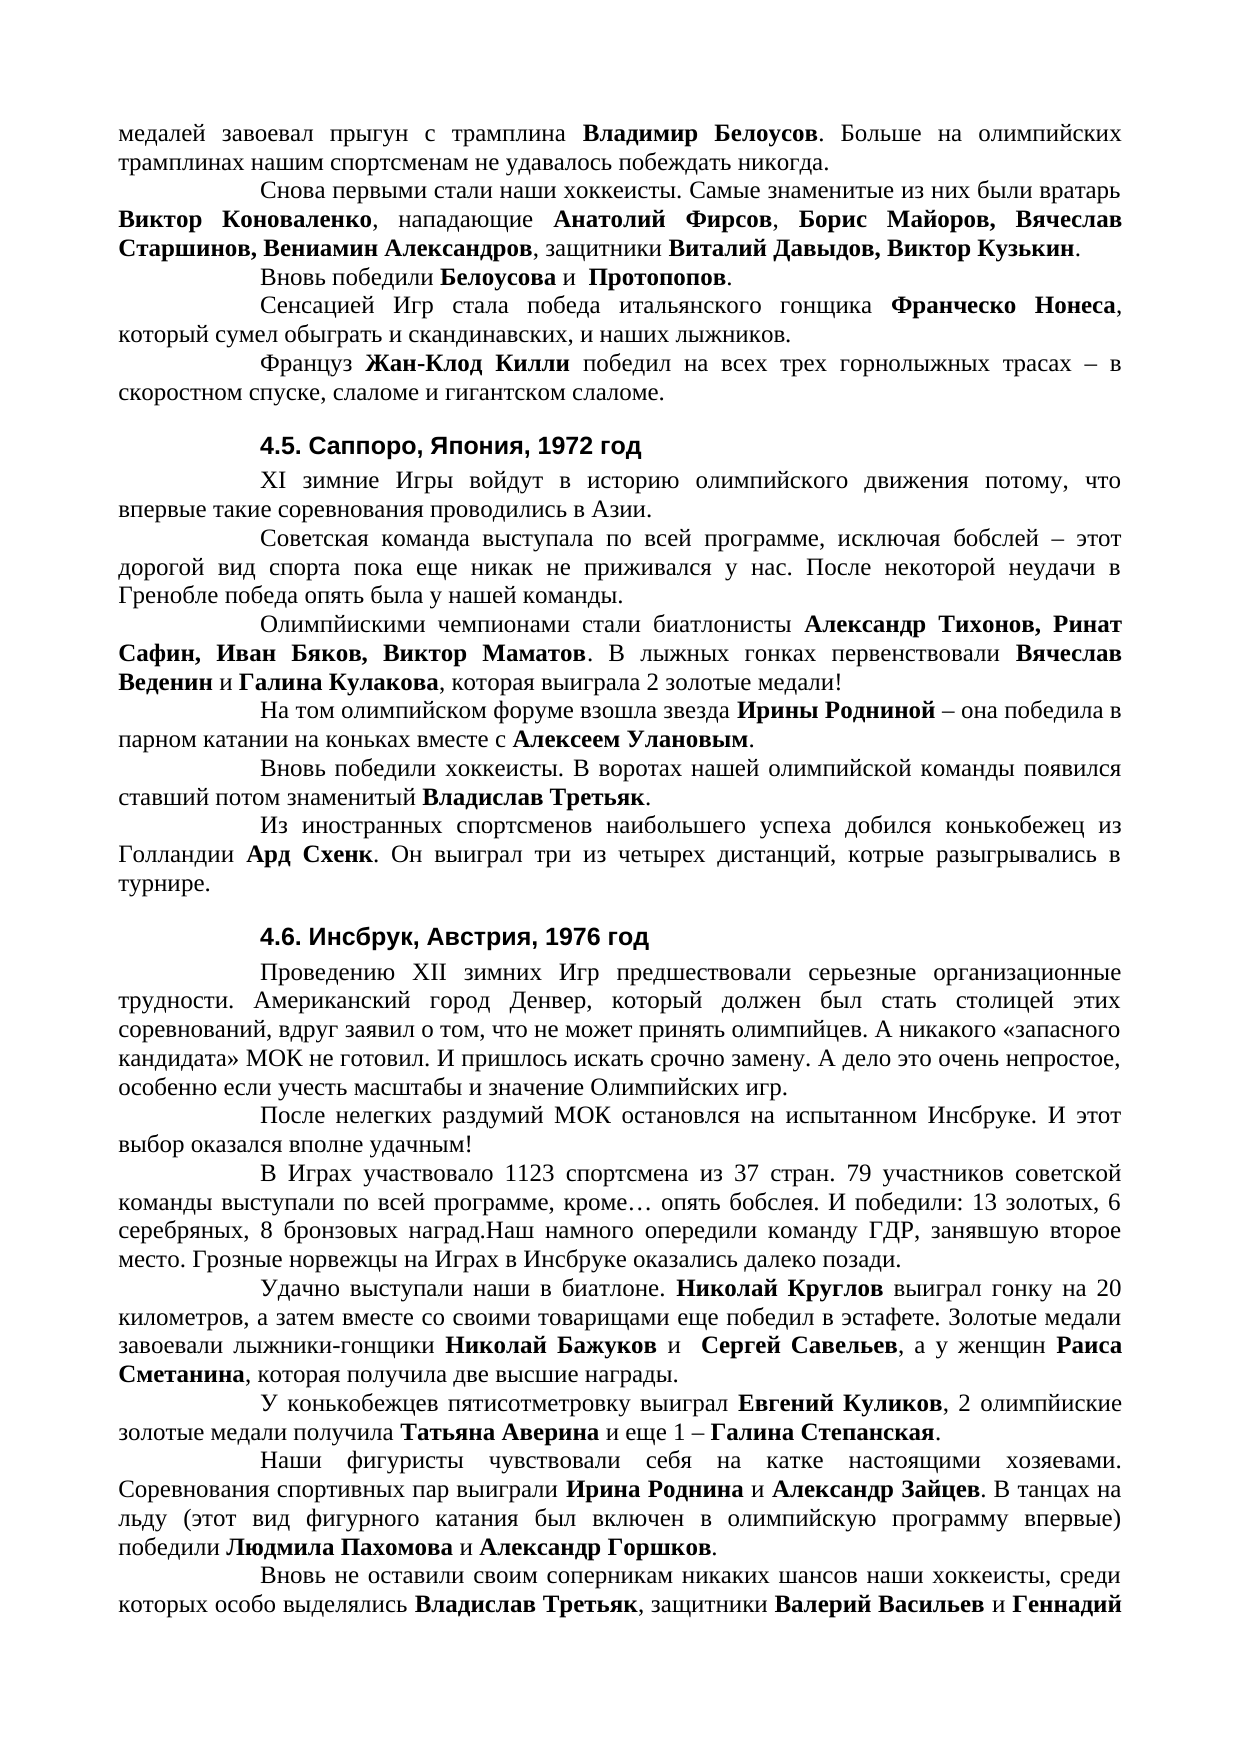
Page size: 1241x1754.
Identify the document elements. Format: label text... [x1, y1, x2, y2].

text После нелегких раздумий МОК остановлся на испытанном Инсбруке. И этот выбор оказался вполне удачным! [118, 1101, 1122, 1158]
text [118, 118, 1122, 176]
subtitle 4.6. Инсбрук, Австрия, 1976 год [118, 922, 1122, 951]
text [118, 1561, 1122, 1618]
text Вновь победили Белоусова и Протопопов. [118, 262, 1122, 291]
text Француз Жан-Клод Килли победил на всех трех горнолыжных трасах – в скоростном спуске, слаломе и гигантском слаломе. [118, 348, 1122, 406]
text У конькобежцев пятисотметровку выиграл Евгений Куликов, 2 олимпйиские золотые медали получила Татьяна Аверина и еще 1 – Галина Степанская. [118, 1388, 1122, 1446]
text Советская команда выступала по всей программе, исключая бобслей – этот дорогой вид спорта пока еще никак не приживался у нас. После некоторой неудачи в Гренобле победа опять была у нашей команды. [118, 523, 1122, 609]
text Вновь победили хоккеисты. В воротах нашей олимпийской команды появился ставший потом знаменитый Владислав Третьяк. [118, 753, 1122, 811]
text Из иностранных спортсменов наибольшего успеха добился конькобежец из Голландии Ард Схенк. Он выиграл три из четырех дистанций, котрые разыгрывались в турнире. [118, 811, 1122, 897]
text Проведению XII зимних Игр предшествовали серьезные организационные трудности. Американский город Денвер, который должен был стать столицей этих соревнований, вдруг заявил о том, что не может принять олимпийцев. А никакого «запасного кандидата» МОК не готовил. И пришлось искать срочно замену. А дело это очень непростое, особенно если учесть масштабы и значение Олимпийских игр. [118, 957, 1122, 1101]
text Наши фигуристы чувствовали себя на катке настоящими хозяевами. Соревнования спортивных пар выиграли Ирина Роднина и Александр Зайцев. В танцах на льду (этот вид фигурного катания был включен в олимпийскую программу впервые) победили Людмила Пахомова и Александр Горшков. [118, 1446, 1122, 1561]
text Снова первыми стали наши хоккеисты. Самые знаменитые из них были вратарь Виктор Коноваленко, нападающие Анатолий Фирсов, Борис Майоров, Вячеслав Старшинов, Вениамин Александров, защитники Виталий Давыдов, Виктор Кузькин. [118, 176, 1122, 262]
text Олимпйискими чемпионами стали биатлонисты Александр Тихонов, Ринат Сафин, Иван Бяков, Виктор Маматов. В лыжных гонках первенствовали Вячеслав Веденин и Галина Кулакова, которая выиграла 2 золотые медали! [118, 609, 1122, 696]
text На том олимпийском форуме взошла звезда Ирины Родниной – она победила в парном катании на коньках вместе с Алексеем Улановым. [118, 696, 1122, 753]
text Удачно выступали наши в биатлоне. Николай Круглов выиграл гонку на 20 километров, а затем вместе со своими товарищами еще победил в эстафете. Золотые медали завоевали лыжники-гонщики Николай Бажуков и Сергей Савельев, а у женщин Раиса Сметанина, которая получила две высшие награды. [118, 1273, 1122, 1388]
text XI зимние Игры войдут в историю олимпийского движения потому, что впервые такие соревнования проводились в Азии. [118, 466, 1122, 523]
text В Играх участвовало 1123 спортсмена из 37 стран. 79 участников советской команды выступали по всей программе, кроме… опять бобслея. И победили: 13 золотых, 6 серебряных, 8 бронзовых наград.Наш намного опередили команду ГДР, занявшую второе место. Грозные норвежцы на Играх в Инсбруке оказались далеко позади. [118, 1158, 1122, 1273]
subtitle 4.5. Саппоро, Япония, 1972 год [118, 431, 1122, 459]
text Сенсацией Игр стала победа итальянского гонщика Франческо Нонеса, который сумел обыграть и скандинавских, и наших лыжников. [118, 291, 1122, 348]
